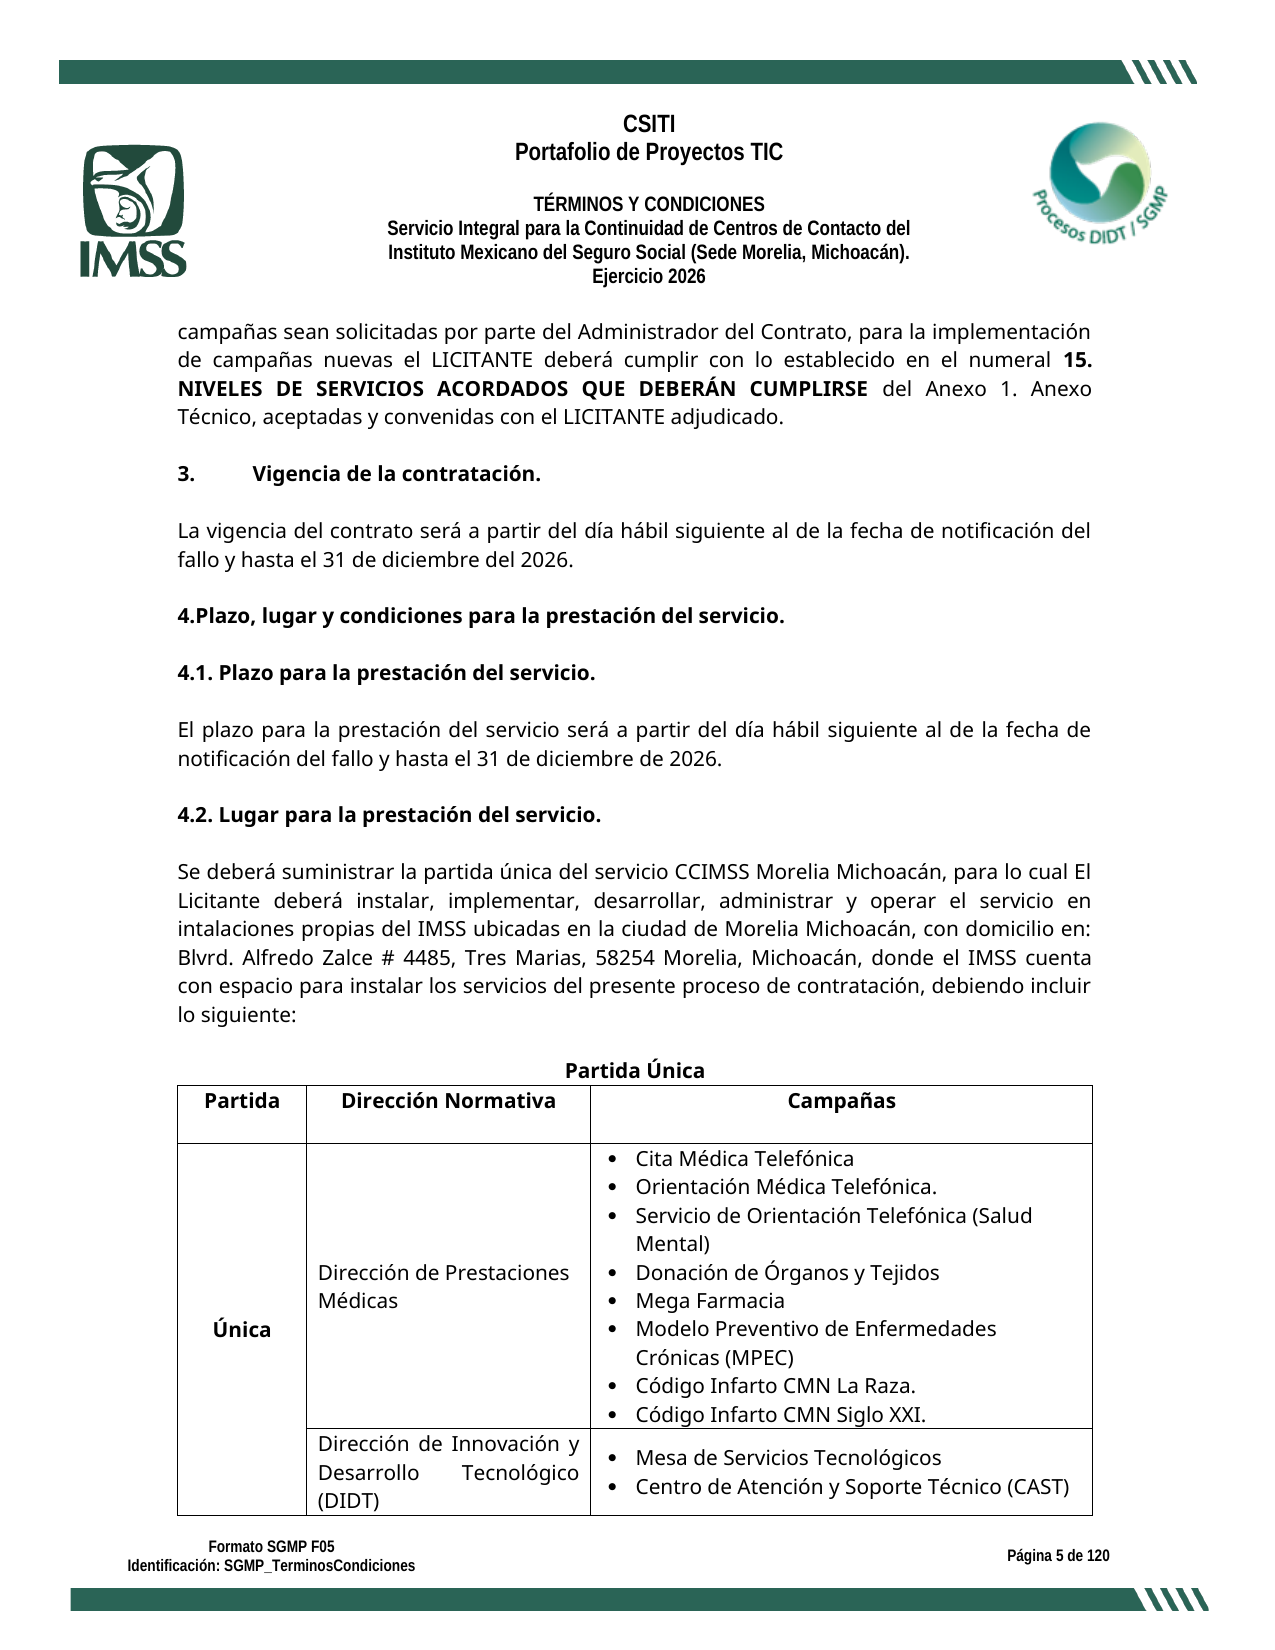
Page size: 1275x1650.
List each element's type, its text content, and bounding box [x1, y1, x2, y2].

table_cell Mesa de Servicios Tecnológicos Centro de Atención y Soporte Técnico (CAST) [591, 1429, 1092, 1515]
table_cell Cita Médica Telefónica Orientación Médica Telefónica. Servicio de Orientación Telefónica (Salud Mental) Donación de Órganos y Tejidos Mega Farmacia Modelo Preventivo de Enfermedades Crónicas (MPEC) Código Infarto CMN La Raza. Código Infarto CMN Siglo XXI. [591, 1144, 1092, 1428]
table_header Campañas [591, 1086, 1092, 1143]
picture [59, 60, 1197, 84]
table_cell Dirección de Prestaciones Médicas [307, 1144, 590, 1428]
table_header Partida [178, 1086, 306, 1143]
table_cell Dirección de Innovación y Desarrollo Tecnológico (DIDT) [307, 1429, 590, 1515]
picture [78, 143, 187, 277]
table_header Dirección Normativa [307, 1086, 590, 1143]
table_cell Única [178, 1144, 306, 1515]
subtitle 4.2. Lugar para la prestación del servicio. [177, 801, 1093, 829]
subtitle 4.1. Plazo para la prestación del servicio. [177, 658, 1087, 687]
text Partida Única [177, 1057, 1093, 1085]
picture [1030, 118, 1169, 245]
subtitle Plazo, lugar y condiciones para la prestación del servicio. [177, 602, 1087, 630]
text La vigencia del contrato será a partir del día hábil siguiente al de la fecha de notificación del fallo y hasta el 31 de diciembre del 2026. [177, 516, 1093, 573]
text Se deberá suministrar la partida única del servicio CCIMSS Morelia Michoacán, para lo cual El Licitante deberá instalar, implementar, desarrollar, administrar y operar el servicio en intalaciones propias del IMSS ubicadas en la ciudad de Morelia Michoacán, con domicilio en: Blvrd. Alfredo Zalce # 4485, Tres Marias, 58254 Morelia, Michoacán, donde el IMSS cuenta con espacio para instalar los servicios del presente proceso de contratación, debiendo incluir lo siguiente: [177, 857, 1093, 1028]
picture [70, 1588, 1209, 1611]
text El plazo para la prestación del servicio será a partir del día hábil siguiente al de la fecha de notificación del fallo y hasta el 31 de diciembre de 2026. [177, 715, 1093, 772]
subtitle Vigencia de la contratación. [177, 459, 1087, 488]
